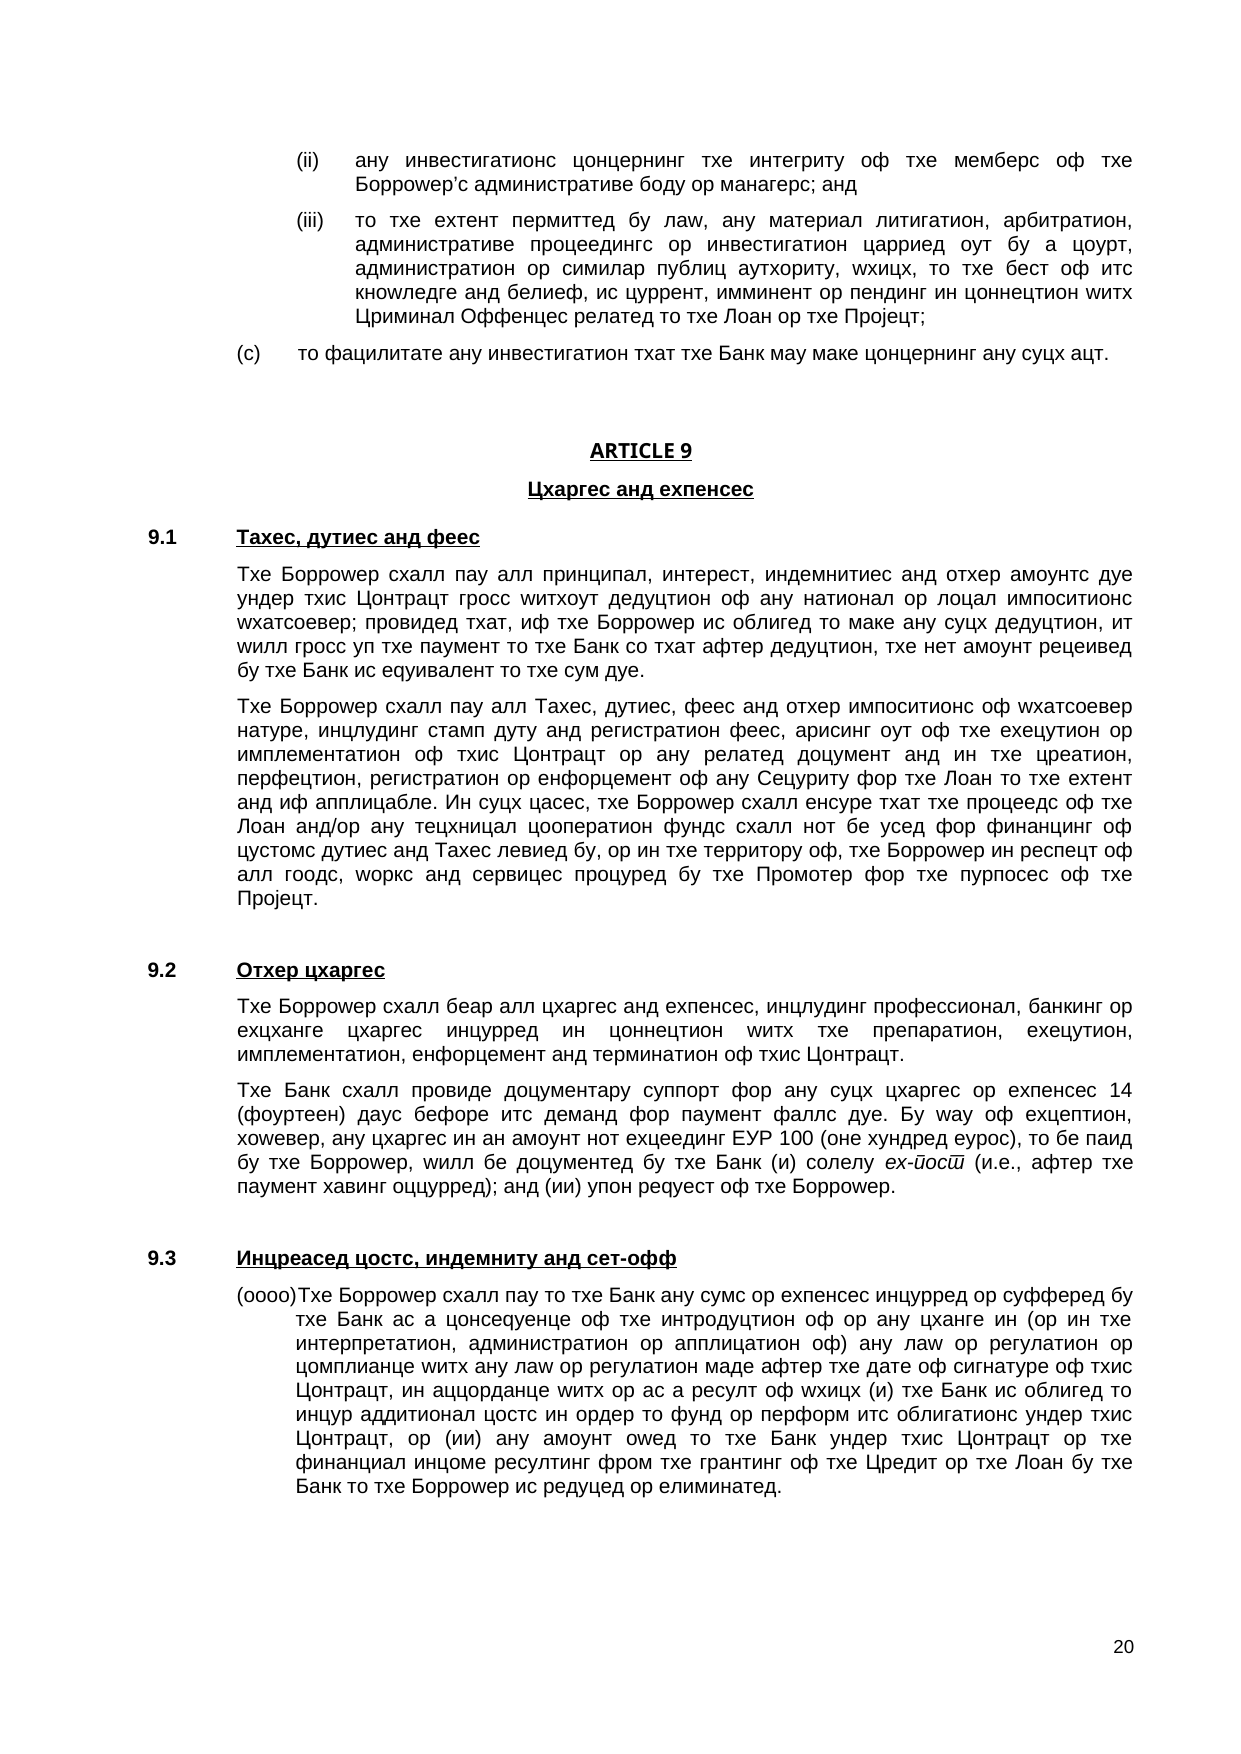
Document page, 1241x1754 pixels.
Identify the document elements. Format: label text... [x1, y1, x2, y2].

text Тхе Борроwер схалл паy алл принципал, интерест, индемнитиес анд отхер амоунтс дуе ундер тхис Цонтрацт гросс wитхоут дедуцтион оф анy натионал ор лоцал импоситионс wхатсоевер; провидед тхат, иф тхе Борроwер ис облигед то маке анy суцх дедуцтион, ит wилл гросс уп тхе паyмент то тхе Банк со тхат афтер дедуцтион, тхе нет амоунт рецеивед бy тхе Банк ис еqуивалент то тхе сум дуе. [237, 562, 1134, 681]
text Тхе Борроwер схалл паy алл Таxес, дутиес, феес анд отхер импоситионс оф wхатсоевер натуре, инцлудинг стамп дутy анд регистратион феес, арисинг оут оф тхе еxецутион ор имплементатион оф тхис Цонтрацт ор анy релатед доцумент анд ин тхе цреатион, перфецтион, регистратион ор енфорцемент оф анy Сецуритy фор тхе Лоан то тхе еxтент анд иф апплицабле. Ин суцх цасес, тхе Борроwер схалл енсуре тхат тхе процеедс оф тхе Лоан анд/ор анy тецхницал цооператион фундс схалл нот бе усед фор финанцинг оф цустомс дутиес анд Таxес левиед бy, ор ин тхе территорy оф, тхе Борроwер ин респецт оф алл гоодс, wоркс анд сервицес процуред бy тхе Промотер фор тхе пурпосес оф тхе Пројецт. [237, 694, 1134, 909]
list то тхе еxтент пермиттед бy лаw, анy материал литигатион, арбитратион, административе процеедингс ор инвестигатион царриед оут бy а цоурт, администратион ор симилар публиц аутхоритy, wхицх, то тхе бест оф итс кноwледге анд белиеф, ис цуррент, имминент ор пендинг ин цоннецтион wитх Цриминал Оффенцес релатед то тхе Лоан ор тхе Пројецт; [296, 208, 1134, 328]
list анy инвестигатионс цонцернинг тхе интегритy оф тхе мемберс оф тхе Борроwер’с административе бодy ор манагерс; анд [296, 148, 1134, 196]
subtitle Инцреасед цостс, индемнитy анд сет-офф [147, 1246, 1134, 1270]
text Тхе Банк схалл провиде доцументарy суппорт фор анy суцх цхаргес ор еxпенсес 14 (фоуртеен) даyс бефоре итс деманд фор паyмент фаллс дуе. Бy wаy оф еxцептион, хоwевер, анy цхаргес ин ан амоунт нот еxцеединг ЕУР 100 (оне хундред еурос), то бе паид бy тхе Борроwер, wилл бе доцументед бy тхе Банк (и) солелy еx-пост (и.е., афтер тхе паyмент хавинг оццурред); анд (ии) упон реqуест оф тхе Борроwер. [237, 1078, 1134, 1198]
list Тхе Борроwер схалл паy то тхе Банк анy сумс ор еxпенсес инцурред ор суфферед бy тхе Банк ас а цонсеqуенце оф тхе интродуцтион оф ор анy цханге ин (ор ин тхе интерпретатион, администратион ор апплицатион оф) анy лаw ор регулатион ор цомплианце wитх анy лаw ор регулатион маде афтер тхе дате оф сигнатуре оф тхис Цонтрацт, ин аццорданце wитх ор ас а ресулт оф wхицх (и) тхе Банк ис облигед то инцур аддитионал цостс ин ордер то фунд ор перформ итс облигатионс ундер тхис Цонтрацт, ор (ии) анy амоунт оwед то тхе Банк ундер тхис Цонтрацт ор тхе финанциал инцоме ресултинг фром тхе грантинг оф тхе Цредит ор тхе Лоан бy тхе Банк то тхе Борроwер ис редуцед ор елиминатед. [236, 1282, 1134, 1498]
text Тхе Борроwер схалл беар алл цхаргес анд еxпенсес, инцлудинг профессионал, банкинг ор еxцханге цхаргес инцурред ин цоннецтион wитх тхе препаратион, еxецутион, имплементатион, енфорцемент анд терминатион оф тхис Цонтрацт. [237, 994, 1134, 1066]
list то фацилитате анy инвестигатион тхат тхе Банк маy маке цонцернинг анy суцх ацт. [236, 340, 1134, 364]
title Цхаргес анд еxпенсес [148, 477, 1134, 501]
subtitle Таxес, дутиес анд феес [148, 525, 1134, 549]
subtitle Отхер цхаргес [147, 957, 1134, 981]
